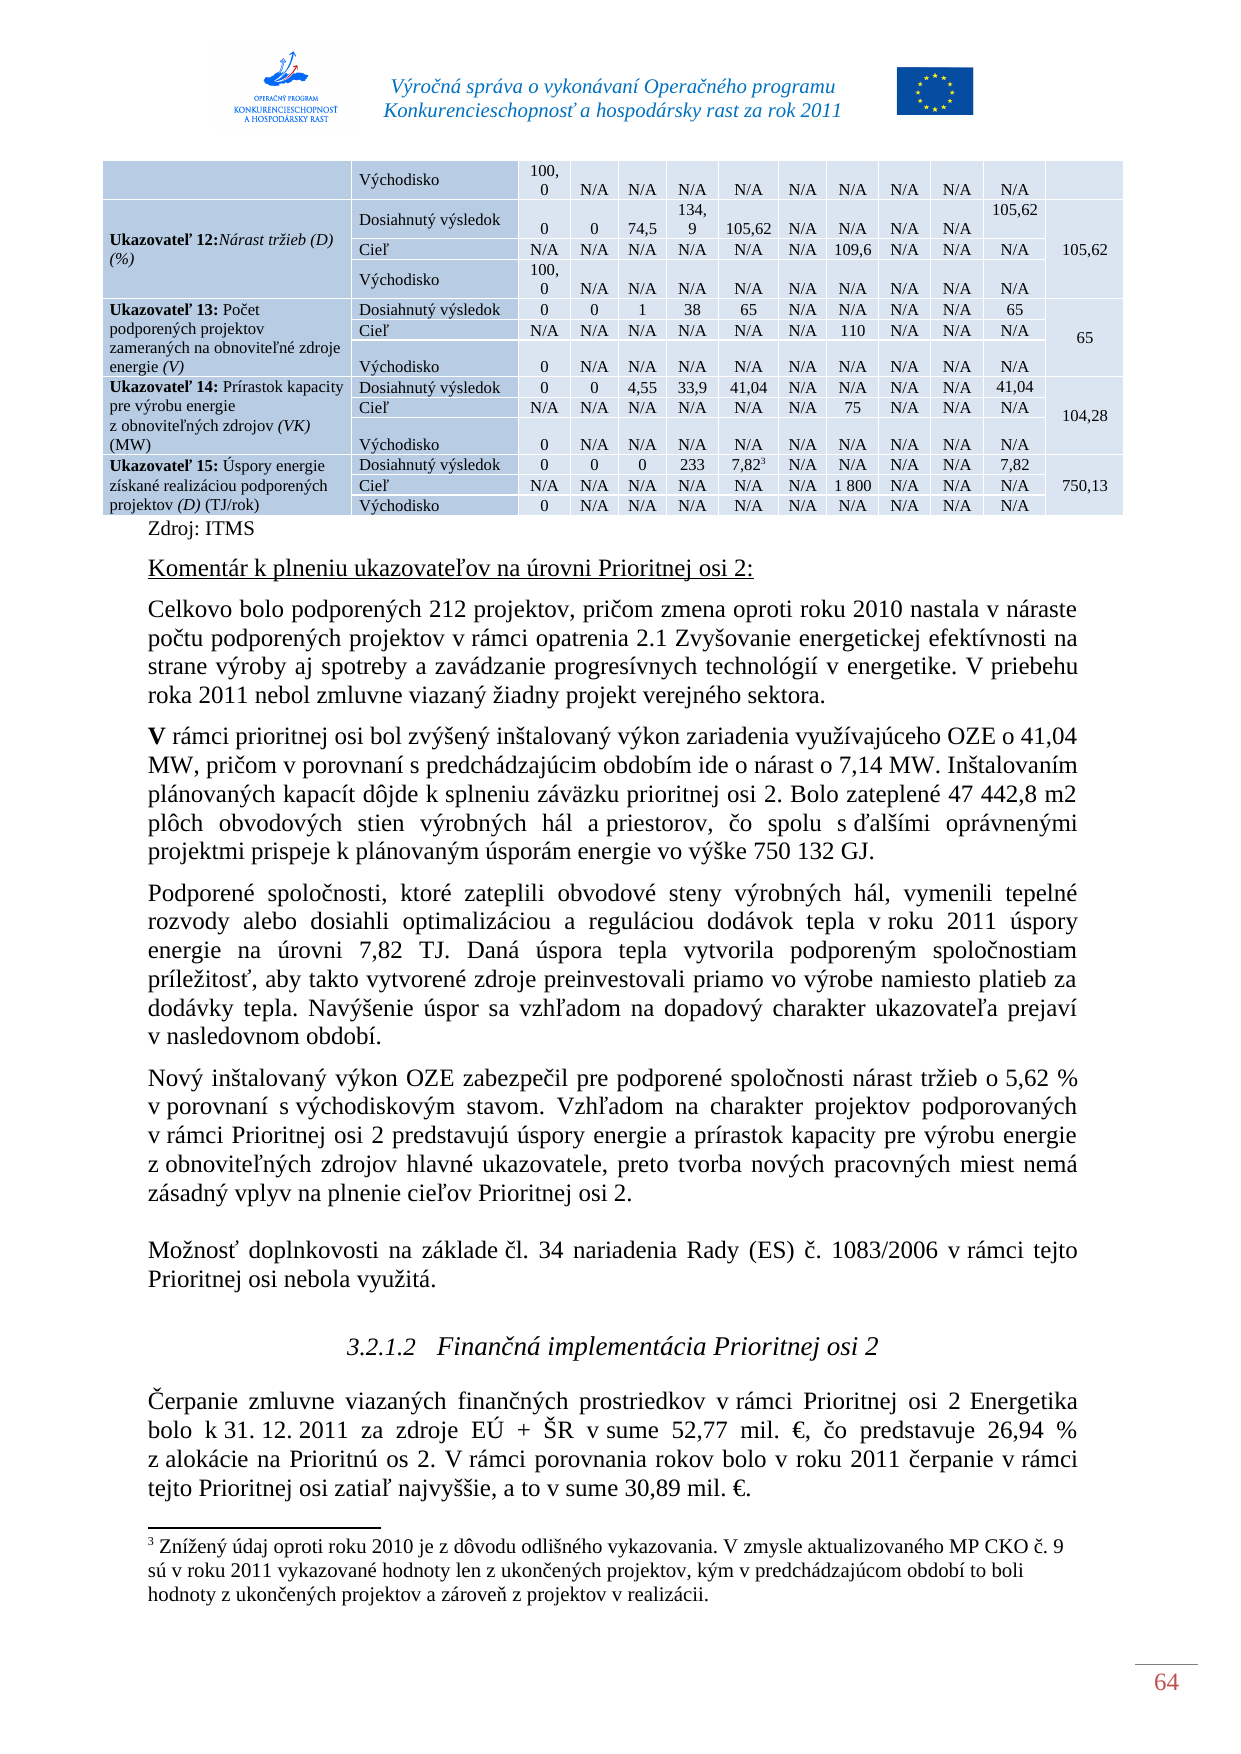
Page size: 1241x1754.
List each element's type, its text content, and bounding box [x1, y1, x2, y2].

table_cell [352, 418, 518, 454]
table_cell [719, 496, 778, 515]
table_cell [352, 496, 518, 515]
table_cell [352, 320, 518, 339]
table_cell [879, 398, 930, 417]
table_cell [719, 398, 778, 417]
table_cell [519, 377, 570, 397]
subtitle Finančná implementácia Prioritnej osi 2 [148, 1330, 1078, 1361]
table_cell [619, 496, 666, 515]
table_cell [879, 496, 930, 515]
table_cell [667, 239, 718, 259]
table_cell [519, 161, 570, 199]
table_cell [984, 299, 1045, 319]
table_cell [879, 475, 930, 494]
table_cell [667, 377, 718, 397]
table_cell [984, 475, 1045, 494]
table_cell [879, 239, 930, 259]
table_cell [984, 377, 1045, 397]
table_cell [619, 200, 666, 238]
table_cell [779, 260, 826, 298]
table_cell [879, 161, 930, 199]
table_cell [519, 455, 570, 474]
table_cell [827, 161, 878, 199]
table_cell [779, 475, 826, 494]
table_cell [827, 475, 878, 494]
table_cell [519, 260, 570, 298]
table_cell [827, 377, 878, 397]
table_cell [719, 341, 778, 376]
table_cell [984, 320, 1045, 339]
text Čerpanie zmluvne viazaných finančných prostriedkov v rámci Prioritnej osi 2 Energetika bolo k 31. 12. 2011 za zdroje EÚ + ŠR v sume 52,77 mil. €, čo predstavuje 26,94 % z alokácie na Prioritnú os 2. V rámci porovnania rokov bolo v roku 2011 čerpanie v rámci tejto Prioritnej osi zatiaľ najvyššie, a to v sume 30,89 mil. €. [148, 1386, 1078, 1501]
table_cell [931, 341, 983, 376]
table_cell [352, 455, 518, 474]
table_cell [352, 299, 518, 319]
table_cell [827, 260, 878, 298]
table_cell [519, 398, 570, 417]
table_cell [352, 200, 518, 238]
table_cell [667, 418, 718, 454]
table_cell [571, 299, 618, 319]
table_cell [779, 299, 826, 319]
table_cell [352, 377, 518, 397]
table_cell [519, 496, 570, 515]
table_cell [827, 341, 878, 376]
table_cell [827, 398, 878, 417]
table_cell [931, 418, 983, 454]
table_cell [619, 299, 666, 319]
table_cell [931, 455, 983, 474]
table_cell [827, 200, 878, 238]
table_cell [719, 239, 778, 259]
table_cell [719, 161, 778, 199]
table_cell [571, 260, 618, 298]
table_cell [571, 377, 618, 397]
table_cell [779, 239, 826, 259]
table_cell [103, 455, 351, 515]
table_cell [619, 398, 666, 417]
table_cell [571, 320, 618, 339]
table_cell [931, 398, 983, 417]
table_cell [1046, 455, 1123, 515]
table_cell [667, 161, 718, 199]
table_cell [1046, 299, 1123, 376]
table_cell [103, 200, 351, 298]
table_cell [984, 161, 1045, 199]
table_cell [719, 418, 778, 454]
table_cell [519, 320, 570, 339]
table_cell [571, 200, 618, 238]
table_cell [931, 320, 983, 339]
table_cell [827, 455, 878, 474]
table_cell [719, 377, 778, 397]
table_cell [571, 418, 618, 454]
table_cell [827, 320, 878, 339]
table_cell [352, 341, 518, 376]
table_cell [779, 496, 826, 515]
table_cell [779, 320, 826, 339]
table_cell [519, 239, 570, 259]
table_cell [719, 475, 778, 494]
text Možnosť doplnkovosti na základe čl. 34 nariadenia Rady (ES) č. 1083/2006 v rámci tejto Prioritnej osi nebola využitá. [148, 1235, 1078, 1293]
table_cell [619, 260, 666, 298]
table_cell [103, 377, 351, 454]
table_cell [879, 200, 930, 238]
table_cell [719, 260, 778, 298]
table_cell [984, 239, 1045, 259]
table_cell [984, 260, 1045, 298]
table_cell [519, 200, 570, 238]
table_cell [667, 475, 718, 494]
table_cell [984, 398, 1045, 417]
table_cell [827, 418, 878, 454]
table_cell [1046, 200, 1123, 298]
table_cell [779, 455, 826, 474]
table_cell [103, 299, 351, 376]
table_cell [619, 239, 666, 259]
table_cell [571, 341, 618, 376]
text Celkovo bolo podporených 212 projektov, pričom zmena oproti roku 2010 nastala v náraste počtu podporených projektov v rámci opatrenia 2.1 Zvyšovanie energetickej efektívnosti na strane výroby aj spotreby a zavádzanie progresívnych technológií v energetike. V priebehu roka 2011 nebol zmluvne viazaný žiadny projekt verejného sektora. [148, 594, 1078, 709]
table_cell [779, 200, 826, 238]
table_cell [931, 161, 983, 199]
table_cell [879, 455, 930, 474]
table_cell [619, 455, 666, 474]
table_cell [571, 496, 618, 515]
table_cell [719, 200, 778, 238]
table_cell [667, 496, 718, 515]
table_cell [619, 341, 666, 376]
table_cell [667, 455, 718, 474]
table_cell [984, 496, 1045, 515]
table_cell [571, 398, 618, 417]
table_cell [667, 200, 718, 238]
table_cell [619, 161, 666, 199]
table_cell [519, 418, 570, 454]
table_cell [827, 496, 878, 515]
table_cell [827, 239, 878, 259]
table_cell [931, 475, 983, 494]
picture [212, 40, 357, 135]
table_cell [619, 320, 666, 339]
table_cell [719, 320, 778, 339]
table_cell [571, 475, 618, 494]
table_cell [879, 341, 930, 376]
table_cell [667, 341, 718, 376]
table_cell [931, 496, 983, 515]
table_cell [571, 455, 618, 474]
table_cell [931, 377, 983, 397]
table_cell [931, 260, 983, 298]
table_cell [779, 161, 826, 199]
text Podporené spoločnosti, ktoré zateplili obvodové steny výrobných hál, vymenili tepelné rozvody alebo dosiahli optimalizáciou a reguláciou dodávok tepla v roku 2011 úspory energie na úrovni 7,82 TJ. Daná úspora tepla vytvorila podporeným spoločnostiam príležitosť, aby takto vytvorené zdroje preinvestovali priamo vo výrobe namiesto platieb za dodávky tepla. Navýšenie úspor sa vzhľadom na dopadový charakter ukazovateľa prejaví v nasledovnom období. [148, 878, 1078, 1050]
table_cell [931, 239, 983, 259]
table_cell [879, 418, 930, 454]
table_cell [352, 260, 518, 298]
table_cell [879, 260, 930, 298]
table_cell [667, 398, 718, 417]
text Komentár k plneniu ukazovateľov na úrovni Prioritnej osi 2: [148, 553, 1078, 581]
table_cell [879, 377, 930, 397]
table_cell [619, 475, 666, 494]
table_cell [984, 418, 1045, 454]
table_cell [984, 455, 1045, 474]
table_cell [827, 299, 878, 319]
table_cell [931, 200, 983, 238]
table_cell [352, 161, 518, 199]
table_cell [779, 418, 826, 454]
text Nový inštalovaný výkon OZE zabezpečil pre podporené spoločnosti nárast tržieb o 5,62 % v porovnaní s východiskovým stavom. Vzhľadom na charakter projektov podporovaných v rámci Prioritnej osi 2 predstavujú úspory energie a prírastok kapacity pre výrobu energie z obnoviteľných zdrojov hlavné ukazovatele, preto tvorba nových pracovných miest nemá zásadný vplyv na plnenie cieľov Prioritnej osi 2. [148, 1063, 1078, 1206]
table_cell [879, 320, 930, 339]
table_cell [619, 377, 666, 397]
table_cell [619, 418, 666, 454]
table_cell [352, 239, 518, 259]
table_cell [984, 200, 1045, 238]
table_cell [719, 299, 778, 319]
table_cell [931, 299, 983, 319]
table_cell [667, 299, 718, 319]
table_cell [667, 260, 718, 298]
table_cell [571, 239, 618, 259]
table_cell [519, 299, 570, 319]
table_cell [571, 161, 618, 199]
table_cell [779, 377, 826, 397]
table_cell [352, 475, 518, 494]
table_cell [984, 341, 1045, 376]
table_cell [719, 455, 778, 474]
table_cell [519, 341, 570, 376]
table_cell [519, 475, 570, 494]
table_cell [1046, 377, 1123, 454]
picture [896, 67, 974, 115]
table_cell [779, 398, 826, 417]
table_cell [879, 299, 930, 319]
text V rámci prioritnej osi bol zvýšený inštalovaný výkon zariadenia využívajúceho OZE o 41,04 MW, pričom v porovnaní s predchádzajúcim obdobím ide o nárast o 7,14 MW. Inštalovaním plánovaných kapacít dôjde k splneniu záväzku prioritnej osi 2. Bolo zateplené 47 442,8 m2 plôch obvodových stien výrobných hál a priestorov, čo spolu s ďalšími oprávnenými projektmi prispeje k plánovaným úsporám energie vo výške 750 132 GJ. [148, 721, 1078, 865]
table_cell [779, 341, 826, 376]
text Zdroj: ITMS [148, 516, 1078, 540]
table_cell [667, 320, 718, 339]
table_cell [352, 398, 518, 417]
